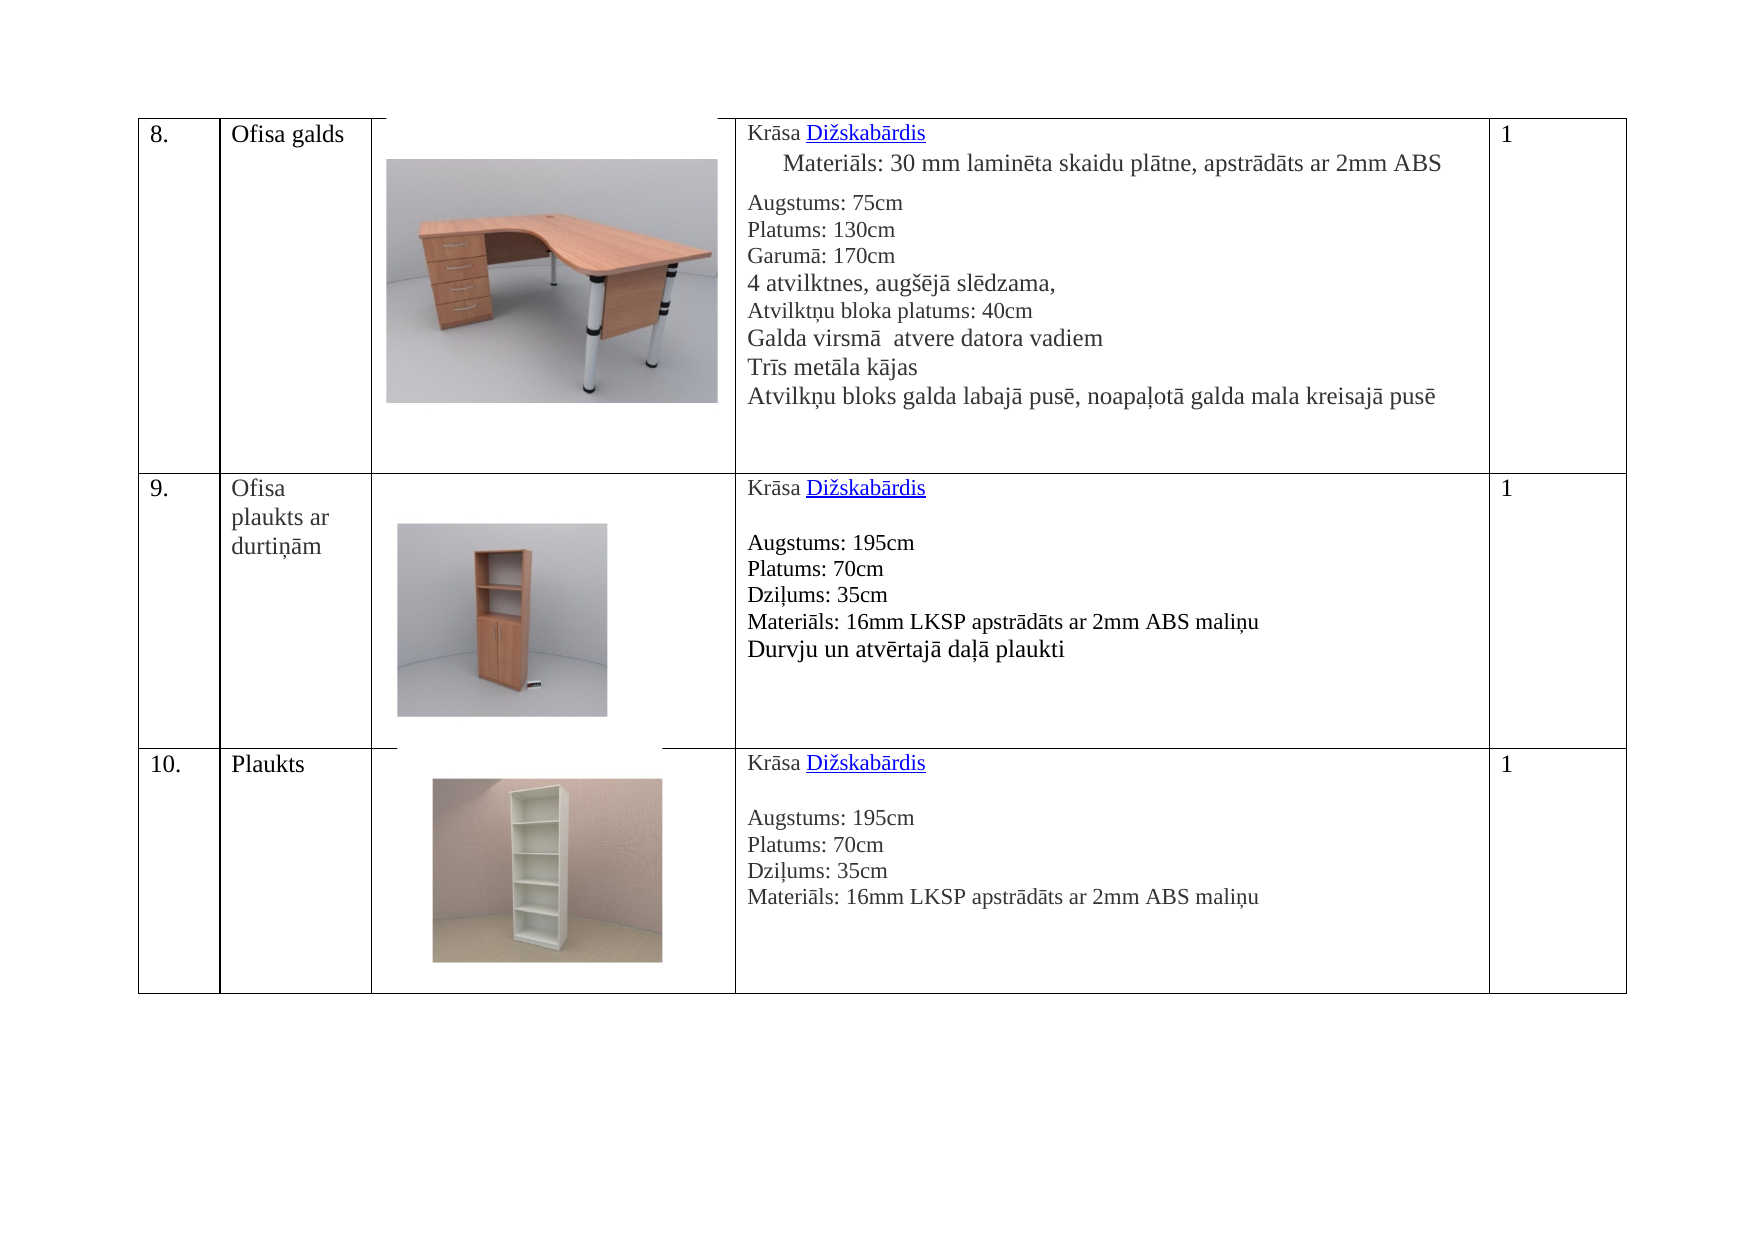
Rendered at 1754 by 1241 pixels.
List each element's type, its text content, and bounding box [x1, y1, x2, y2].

table_cell [372, 119, 735, 472]
picture [397, 492, 663, 993]
table_cell 10. [139, 749, 219, 992]
table_cell [372, 749, 432, 992]
table_cell 8. [139, 119, 219, 472]
picture [386, 118, 718, 444]
table_cell 1 [1490, 119, 1626, 472]
table_cell Krāsa Dižskabārdis Augstums: 195cm Platums: 70cm Dziļums: 35cm Materiāls: 16mm LKSP apstrādāts ar 2mm ABS maliņu Durvju un atvērtajā daļā plaukti [736, 474, 1489, 748]
table_cell Ofisa plaukts ar durtiņām [221, 474, 371, 748]
table_cell Plaukts [221, 749, 371, 992]
table_cell [372, 474, 735, 748]
table_cell 1 [1490, 474, 1626, 748]
table_cell 9. [139, 474, 219, 748]
table_cell Ofisa galds [221, 119, 371, 472]
table_cell Krāsa Dižskabārdis Materiāls: 30 mm laminēta skaidu plātne, apstrādāts ar 2mm ABS Augstums: 75cm Platums: 130cm Garumā: 170cm 4 atvilktnes, augšējā slēdzama, Atvilktņu bloka platums: 40cm Galda virsmā atvere datora vadiem Trīs metāla kājas Atvilkņu bloks galda labajā pusē, noapaļotā galda mala kreisajā pusē [736, 119, 1489, 472]
table_cell Krāsa Dižskabārdis Augstums: 195cm Platums: 70cm Dziļums: 35cm Materiāls: 16mm LKSP apstrādāts ar 2mm ABS maliņu [736, 749, 1489, 992]
table_cell 1 [1490, 749, 1626, 992]
table_cell [663, 749, 735, 992]
